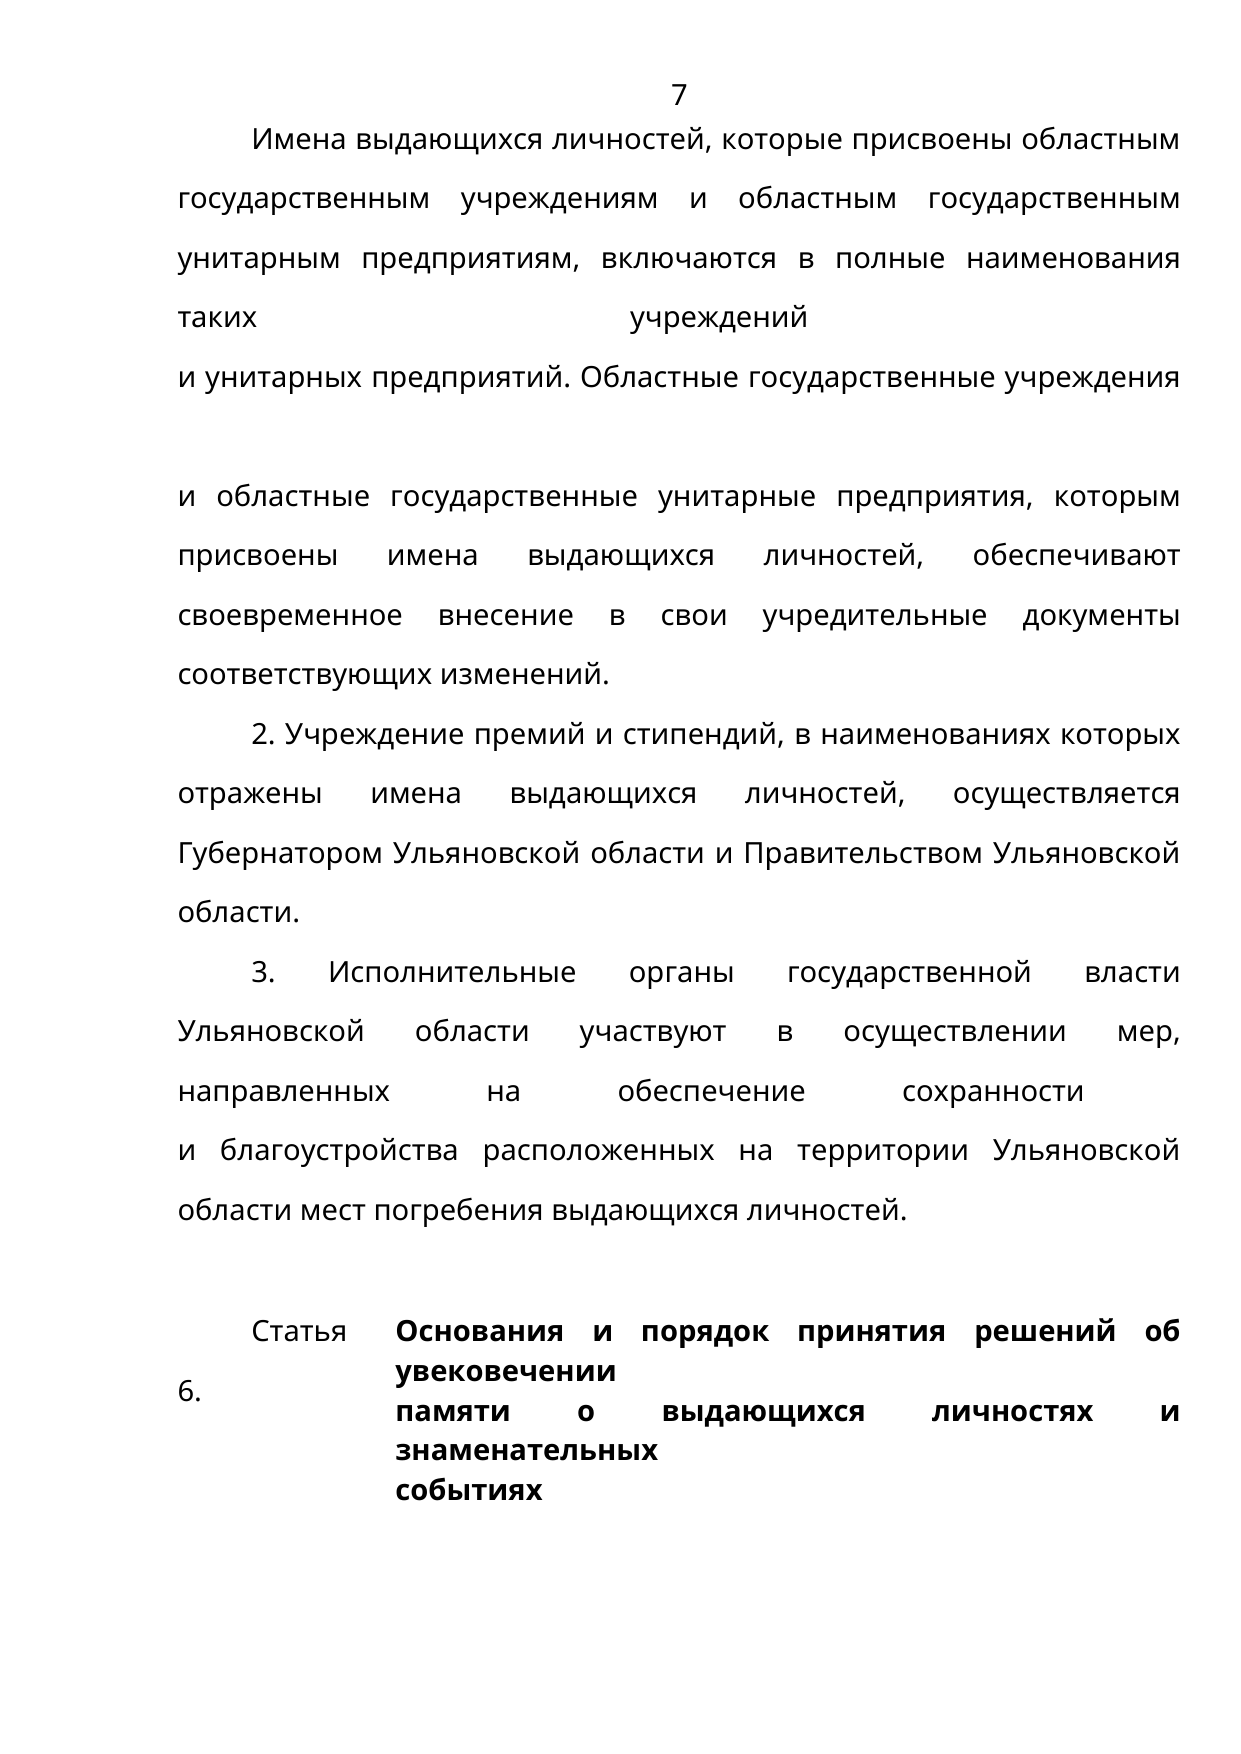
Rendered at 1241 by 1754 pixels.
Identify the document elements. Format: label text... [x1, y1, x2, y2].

text Имена выдающихся личностей, которые присвоены областным государственным учреждениям и областным государственным унитарным предприятиям, включаются в полные наименования таких учреждений и унитарных предприятий. Областные государственные учреждения и областные государственные унитарные предприятия, которым присвоены имена выдающихся личностей, обеспечивают своевременное внесение в свои учредительные документы соответствующих изменений. [177, 118, 1181, 693]
text 2. Учреждение премий и стипендий, в наименованиях которых отражены имена выдающихся личностей, осуществляется Губернатором Ульяновской области и Правительством Ульяновской области. [177, 713, 1181, 931]
table_header Основания и порядок принятия решений об увековечении памяти о выдающихся личностях и знаменательных событиях [384, 1311, 1192, 1509]
table_header Статья 6. [166, 1311, 384, 1509]
text 3. Исполнительные органы государственной власти Ульяновской области участвуют в осуществлении мер, направленных на обеспечение сохранности и благоустройства расположенных на территории Ульяновской области мест погребения выдающихся личностей. [177, 951, 1181, 1228]
